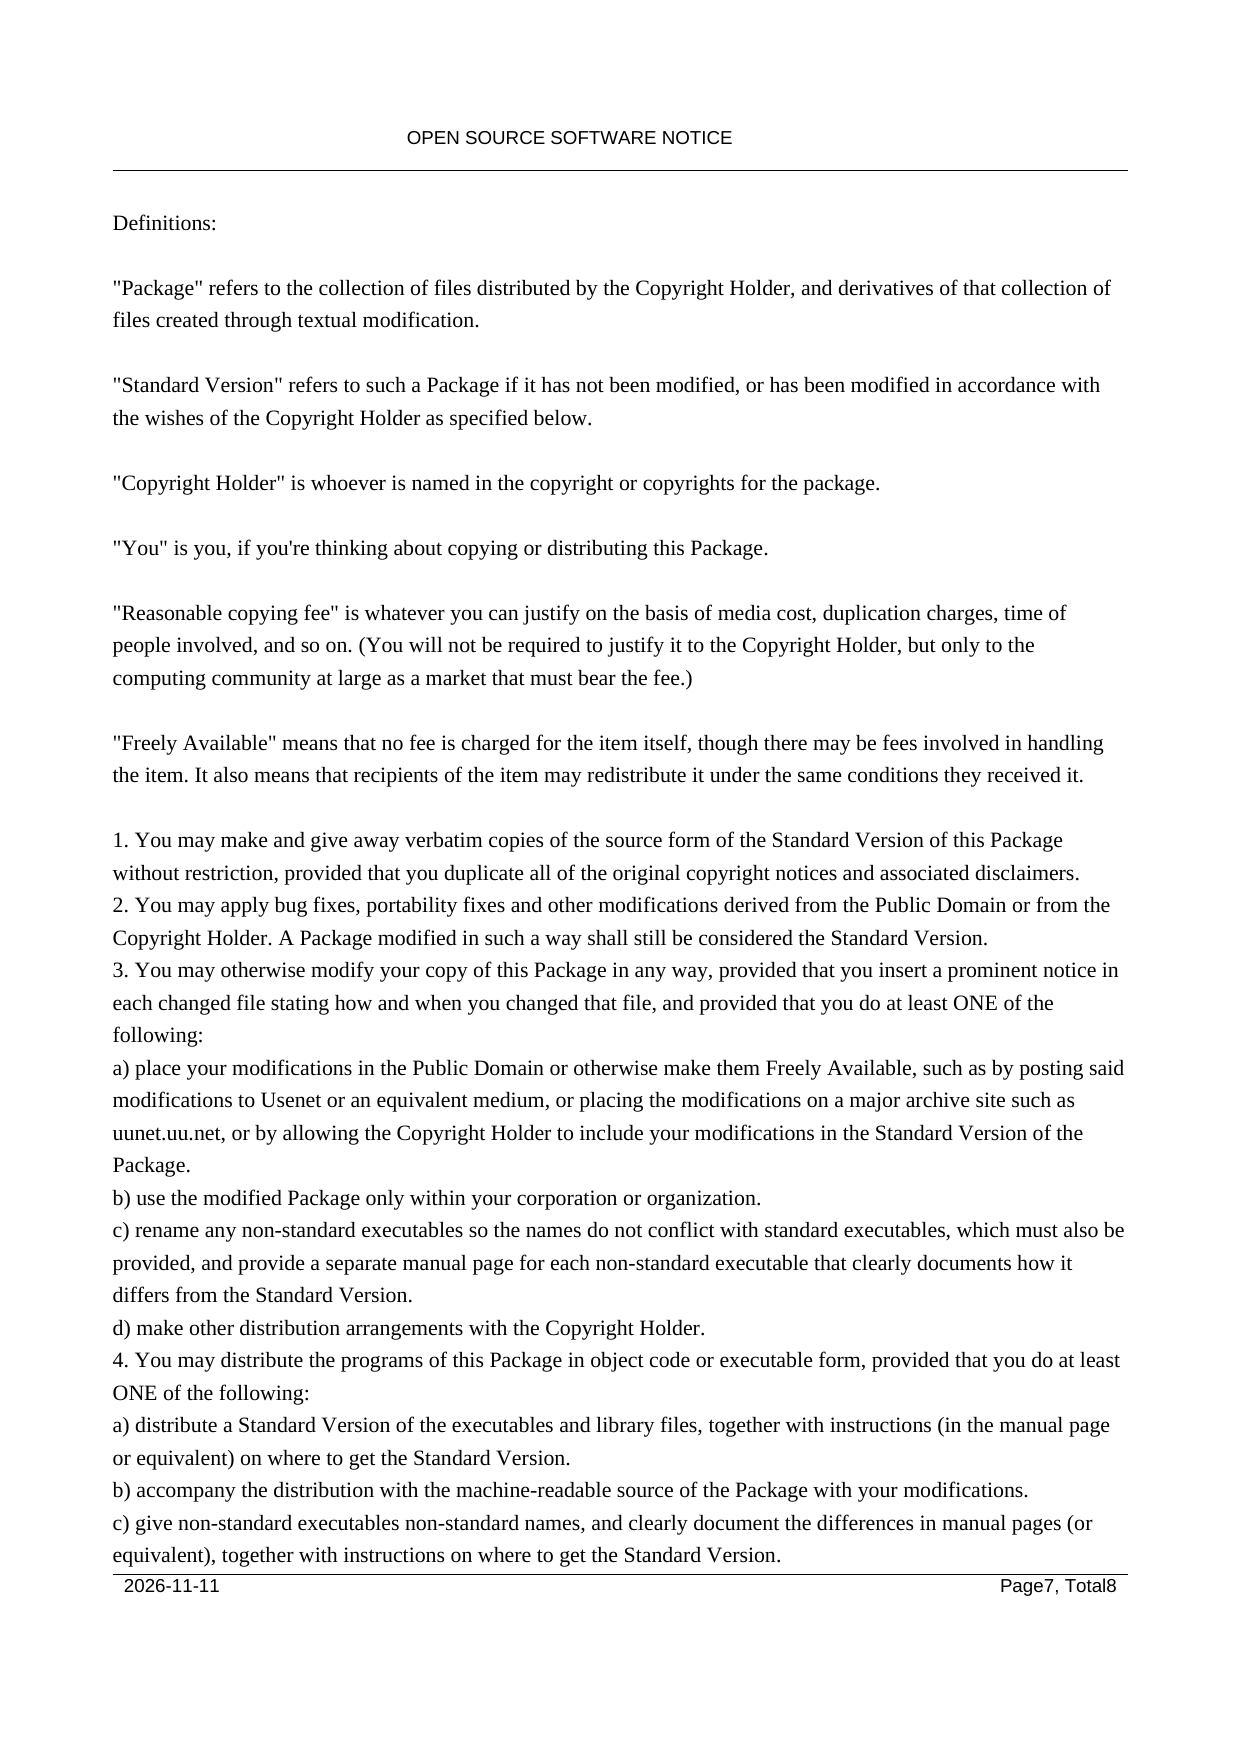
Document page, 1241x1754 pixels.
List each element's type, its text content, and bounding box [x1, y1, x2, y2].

text 4. You may distribute the programs of this Package in object code or executable form, provided that you do at least ONE of the following: [112, 1344, 1128, 1409]
text "Copyright Holder" is whoever is named in the copyright or copyrights for the package. [112, 466, 1128, 499]
text "Standard Version" refers to such a Package if it has not been modified, or has been modified in accordance with the wishes of the Copyright Holder as specified below. [112, 369, 1128, 434]
text c) rename any non-standard executables so the names do not conflict with standard executables, which must also be provided, and provide a separate manual page for each non-standard executable that clearly documents how it differs from the Standard Version. [112, 1214, 1128, 1311]
text d) make other distribution arrangements with the Copyright Holder. [112, 1311, 1128, 1344]
text "Reasonable copying fee" is whatever you can justify on the basis of media cost, duplication charges, time of people involved, and so on. (You will not be required to justify it to the Copyright Holder, but only to the computing community at large as a market that must bear the fee.) [112, 596, 1128, 694]
text "Freely Available" means that no fee is charged for the item itself, though there may be fees involved in handling the item. It also means that recipients of the item may redistribute it under the same conditions they received it. [112, 726, 1128, 791]
text "Package" refers to the collection of files distributed by the Copyright Holder, and derivatives of that collection of files created through textual modification. [112, 271, 1128, 336]
text "You" is you, if you're thinking about copying or distributing this Package. [112, 531, 1128, 564]
text 1. You may make and give away verbatim copies of the source form of the Standard Version of this Package without restriction, provided that you duplicate all of the original copyright notices and associated disclaimers. [112, 824, 1128, 889]
text 2. You may apply bug fixes, portability fixes and other modifications derived from the Public Domain or from the Copyright Holder. A Package modified in such a way shall still be considered the Standard Version. [112, 889, 1128, 954]
text a) distribute a Standard Version of the executables and library files, together with instructions (in the manual page or equivalent) on where to get the Standard Version. [112, 1409, 1128, 1474]
text 3. You may otherwise modify your copy of this Package in any way, provided that you insert a prominent notice in each changed file stating how and when you changed that file, and provided that you do at least ONE of the following: [112, 954, 1128, 1051]
text b) use the modified Package only within your corporation or organization. [112, 1181, 1128, 1214]
text Definitions: [112, 206, 1128, 239]
text b) accompany the distribution with the machine-readable source of the Package with your modifications. [112, 1474, 1128, 1506]
text c) give non-standard executables non-standard names, and clearly document the differences in manual pages (or equivalent), together with instructions on where to get the Standard Version. [112, 1506, 1128, 1571]
text a) place your modifications in the Public Domain or otherwise make them Freely Available, such as by posting said modifications to Usenet or an equivalent medium, or placing the modifications on a major archive site such as uunet.uu.net, or by allowing the Copyright Holder to include your modifications in the Standard Version of the Package. [112, 1051, 1128, 1181]
